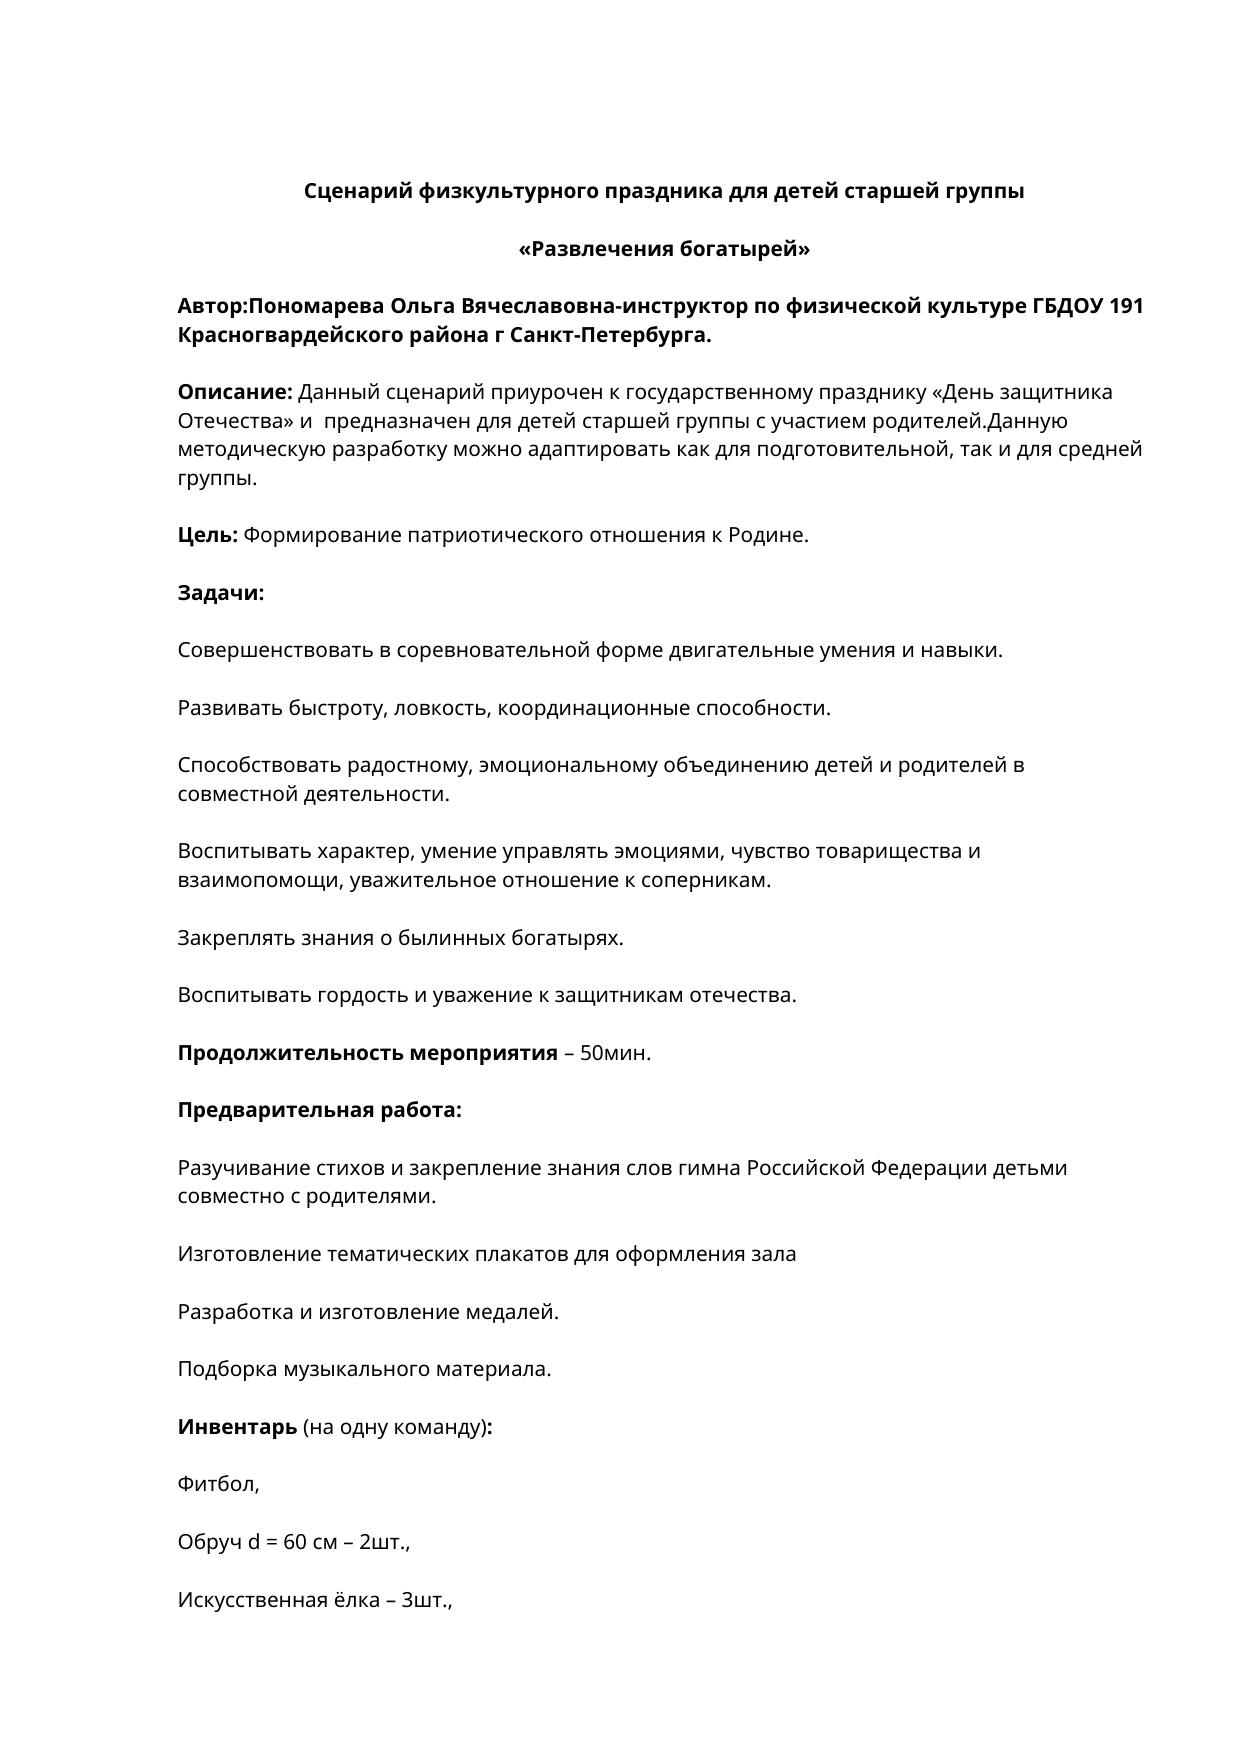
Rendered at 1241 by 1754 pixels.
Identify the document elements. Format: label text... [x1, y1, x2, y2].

text Цель: Формирование патриотического отношения к Родине. [177, 520, 1152, 549]
text «Развлечения богатырей» [177, 234, 1152, 262]
text Подборка музыкального материала. [177, 1354, 1152, 1383]
text Развивать быстроту, ловкость, координационные способности. [177, 693, 1152, 721]
text Совершенствовать в соревновательной форме двигательные умения и навыки. [177, 635, 1152, 664]
text Обруч d = 60 см – 2шт., [177, 1527, 1152, 1556]
text Способствовать радостному, эмоциональному объединению детей и родителей в совместной деятельности. [177, 751, 1152, 807]
text Предварительная работа: [177, 1096, 1152, 1124]
text Задачи: [177, 578, 1152, 606]
text Искусственная ёлка – 3шт., [177, 1585, 1152, 1613]
text Сценарий физкультурного праздника для детей старшей группы [177, 176, 1152, 204]
text Инвентарь (на одну команду): [177, 1412, 1152, 1440]
text Изготовление тематических плакатов для оформления зала [177, 1239, 1152, 1268]
text Разучивание стихов и закрепление знания слов гимна Российской Федерации детьми совместно с родителями. [177, 1153, 1152, 1210]
text Воспитывать гордость и уважение к защитникам отечества. [177, 980, 1152, 1009]
text Фитбол, [177, 1469, 1152, 1498]
text Продолжительность мероприятия – 50мин. [177, 1038, 1152, 1066]
text Описание: Данный сценарий приурочен к государственному празднику «День защитника Отечества» и предназначен для детей старшей группы с участием родителей.Данную методическую разработку можно адаптировать как для подготовительной, так и для средней группы. [177, 377, 1152, 491]
text Закреплять знания о былинных богатырях. [177, 923, 1152, 951]
text Воспитывать характер, умение управлять эмоциями, чувство товарищества и взаимопомощи, уважительное отношение к соперникам. [177, 837, 1152, 893]
text Автор:Пономарева Ольга Вячеславовна-инструктор по физической культуре ГБДОУ 191 Красногвардейского района г Санкт-Петербурга. [177, 291, 1152, 348]
text Разработка и изготовление медалей. [177, 1297, 1152, 1325]
